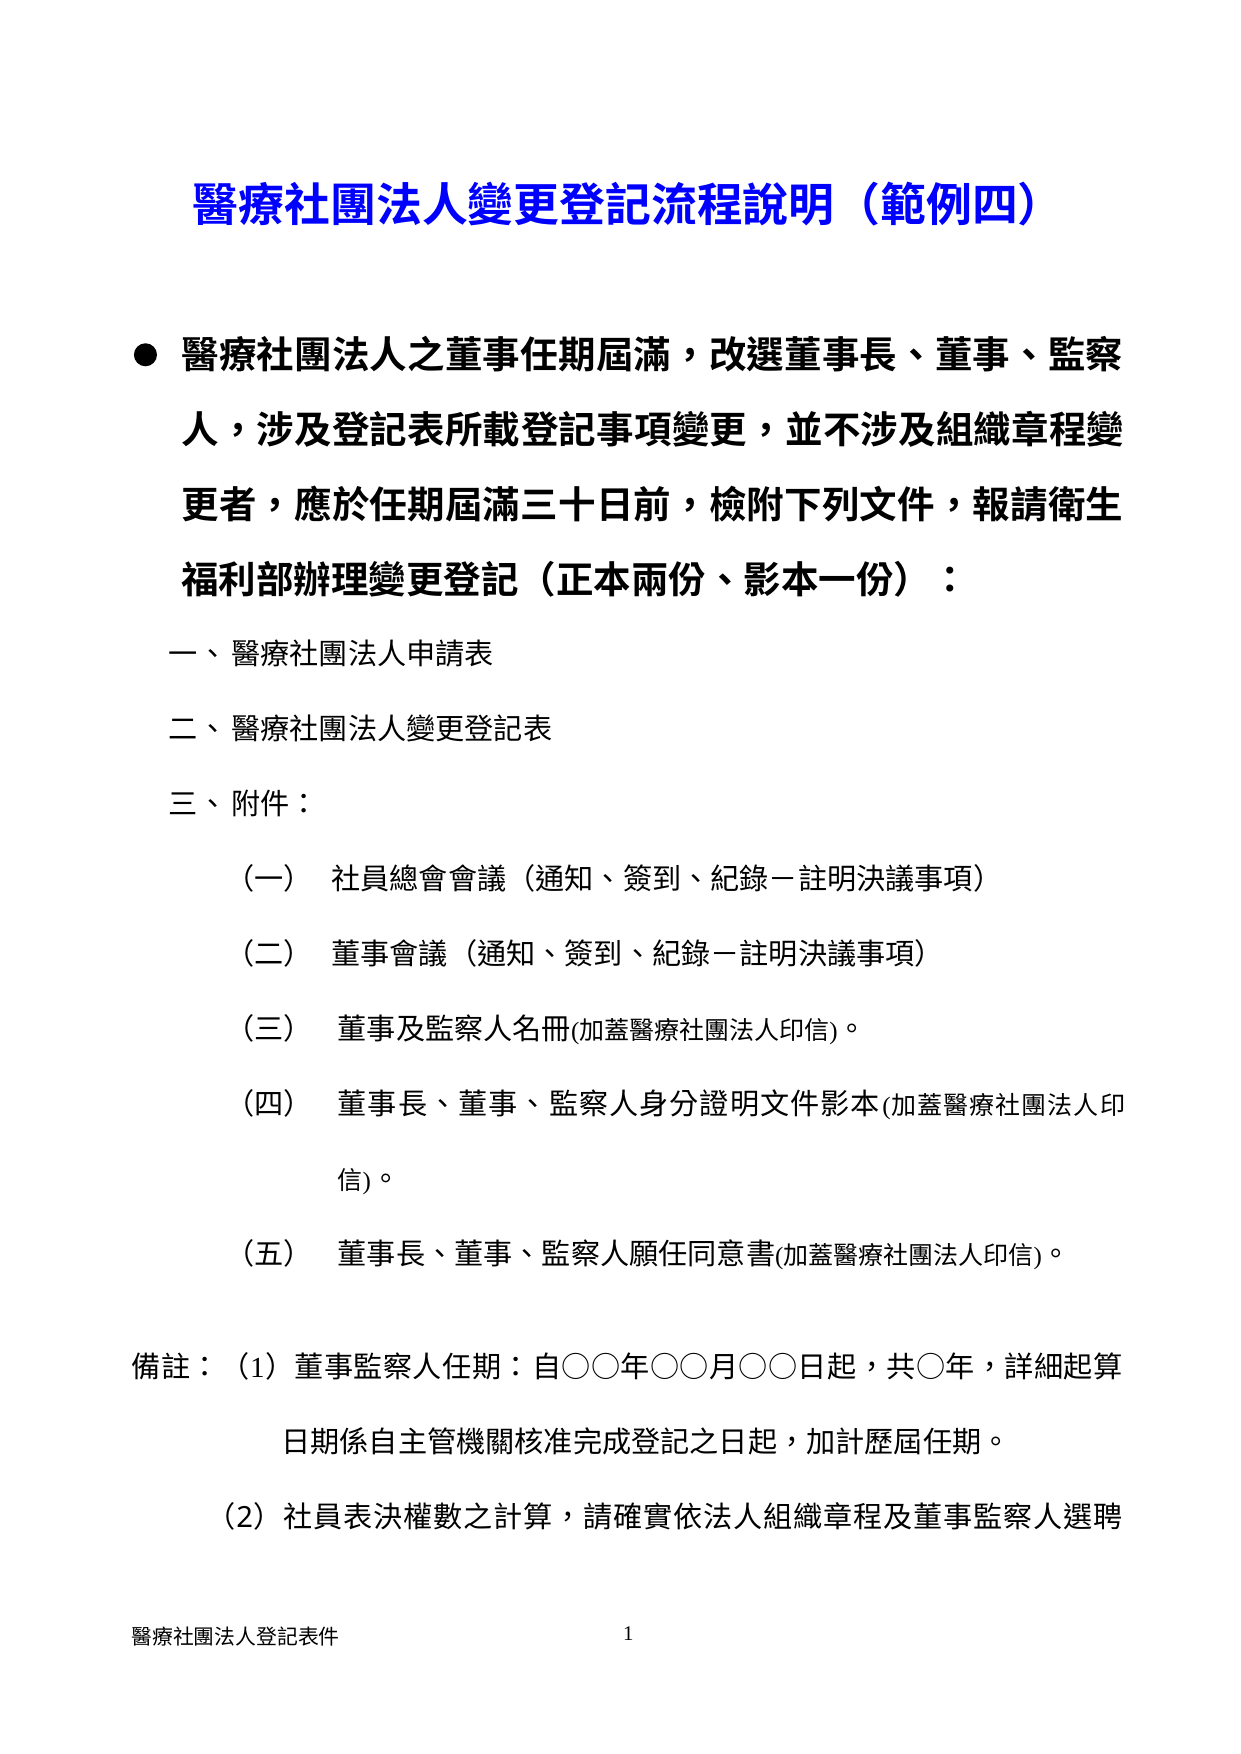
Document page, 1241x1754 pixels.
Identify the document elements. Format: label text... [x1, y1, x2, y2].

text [206, 1477, 1125, 1552]
list 董事會議（通知、簽到、紀錄－註明決議事項） [225, 914, 1125, 989]
list 醫療社團法人變更登記表 [169, 689, 1125, 764]
list 醫療社團法人之董事任期屆滿，改選董事長、董事、監察人，涉及登記表所載登記事項變更，並不涉及組織章程變更者，應於任期屆滿三十日前，檢附下列文件，報請衛生福利部辦理變更登記（正本兩份、影本一份）： [131, 314, 1125, 614]
list 醫療社團法人申請表 [169, 614, 1125, 689]
list 董事長、董事、監察人願任同意書(加蓋醫療社團法人印信)。 [225, 1214, 1125, 1289]
text 醫療社團法人變更登記流程說明（範例四） [131, 164, 1125, 239]
list 董事及監察人名冊(加蓋醫療社團法人印信)。 [225, 989, 1125, 1064]
text 備註：（1）董事監察人任期：自○○年○○月○○日起，共○年，詳細起算日期係自主管機關核准完成登記之日起，加計歷屆任期。 [131, 1327, 1125, 1477]
list 社員總會會議（通知、簽到、紀錄－註明決議事項） [225, 839, 1125, 914]
list 附件： [169, 764, 1125, 839]
list 董事長、董事、監察人身分證明文件影本(加蓋醫療社團法人印信)。 [225, 1064, 1125, 1214]
